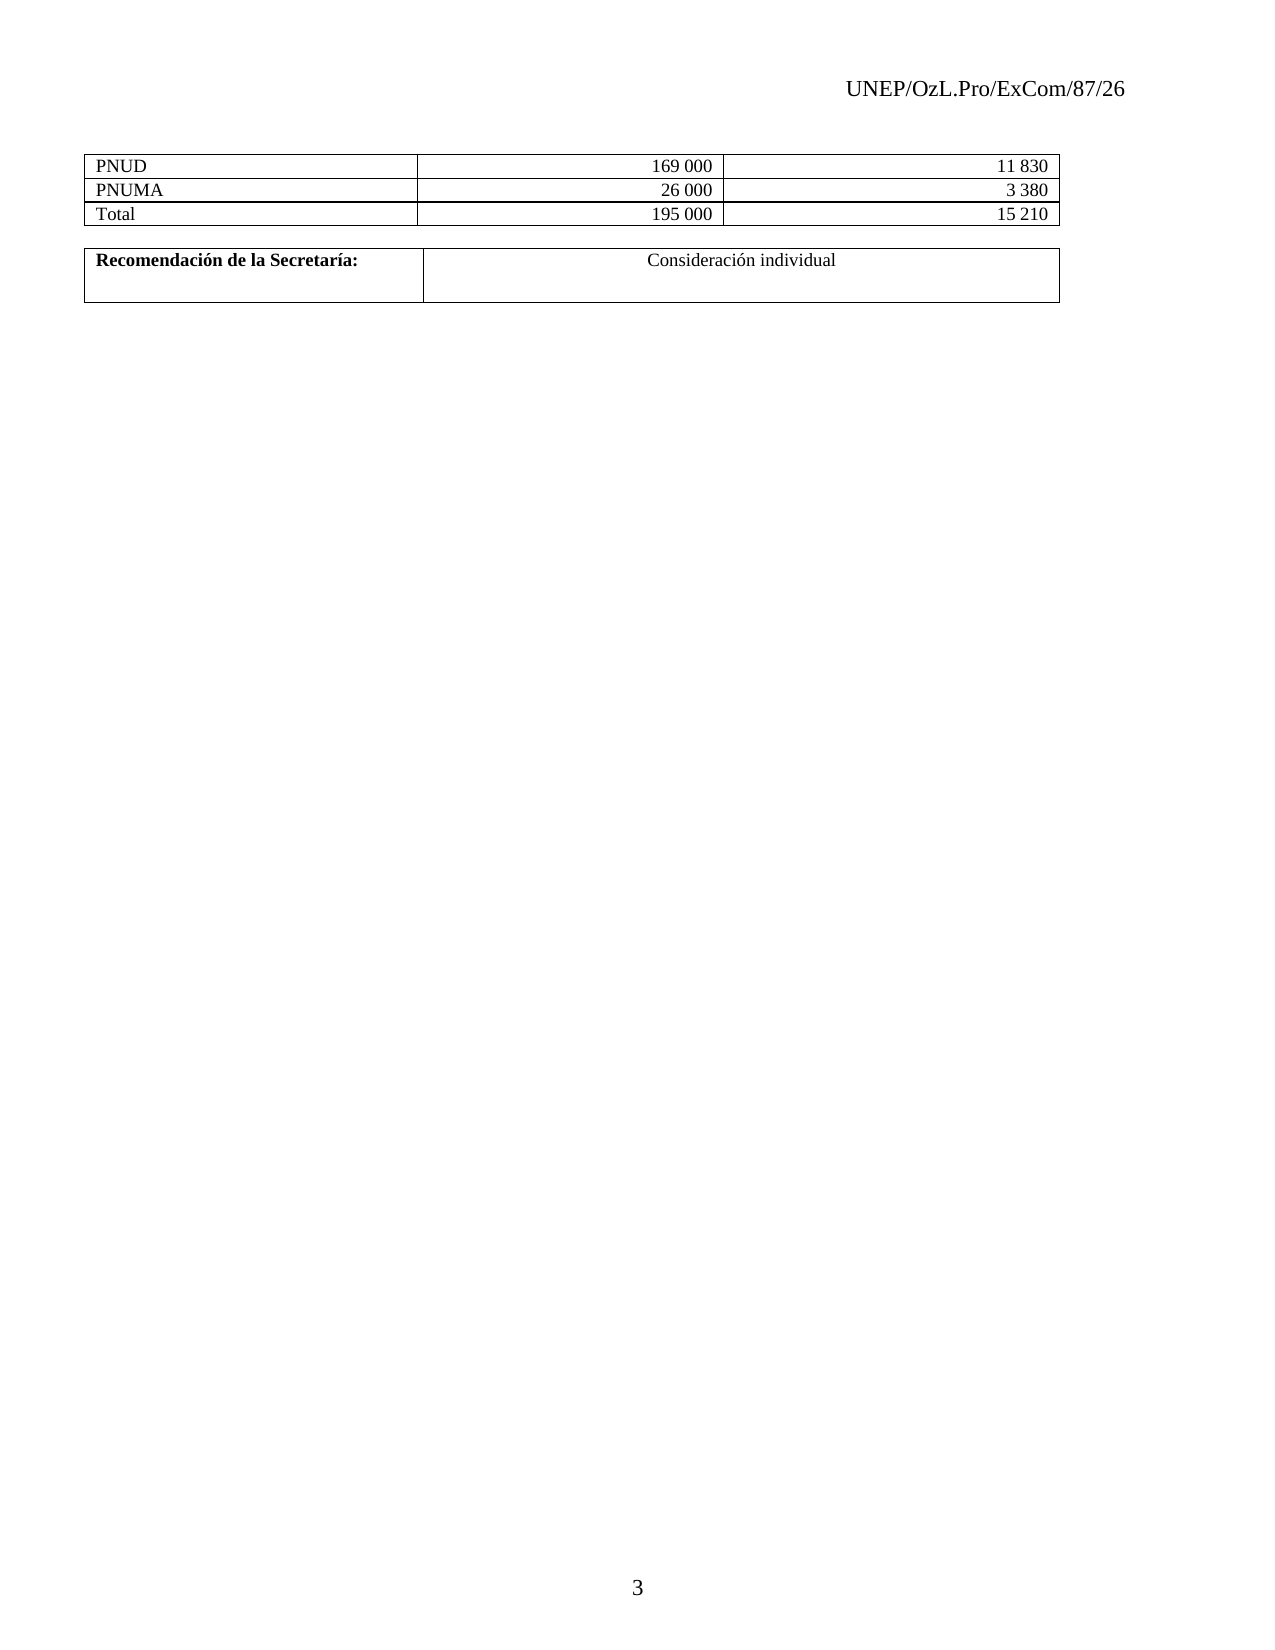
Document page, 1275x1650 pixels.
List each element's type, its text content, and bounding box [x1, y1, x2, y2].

table_cell 15 210 [724, 203, 1059, 225]
table_cell 3 380 [724, 179, 1059, 201]
table_cell 169 000 [418, 155, 723, 178]
table_cell PNUD [85, 155, 417, 178]
table_header Recomendación de la Secretaría: [85, 249, 423, 302]
table_cell PNUMA [85, 179, 417, 201]
table_header Consideración individual [424, 249, 1059, 302]
table_cell 195 000 [418, 203, 723, 225]
table_cell Total [85, 203, 417, 225]
table_cell 11 830 [724, 155, 1059, 178]
table_cell 26 000 [418, 179, 723, 201]
